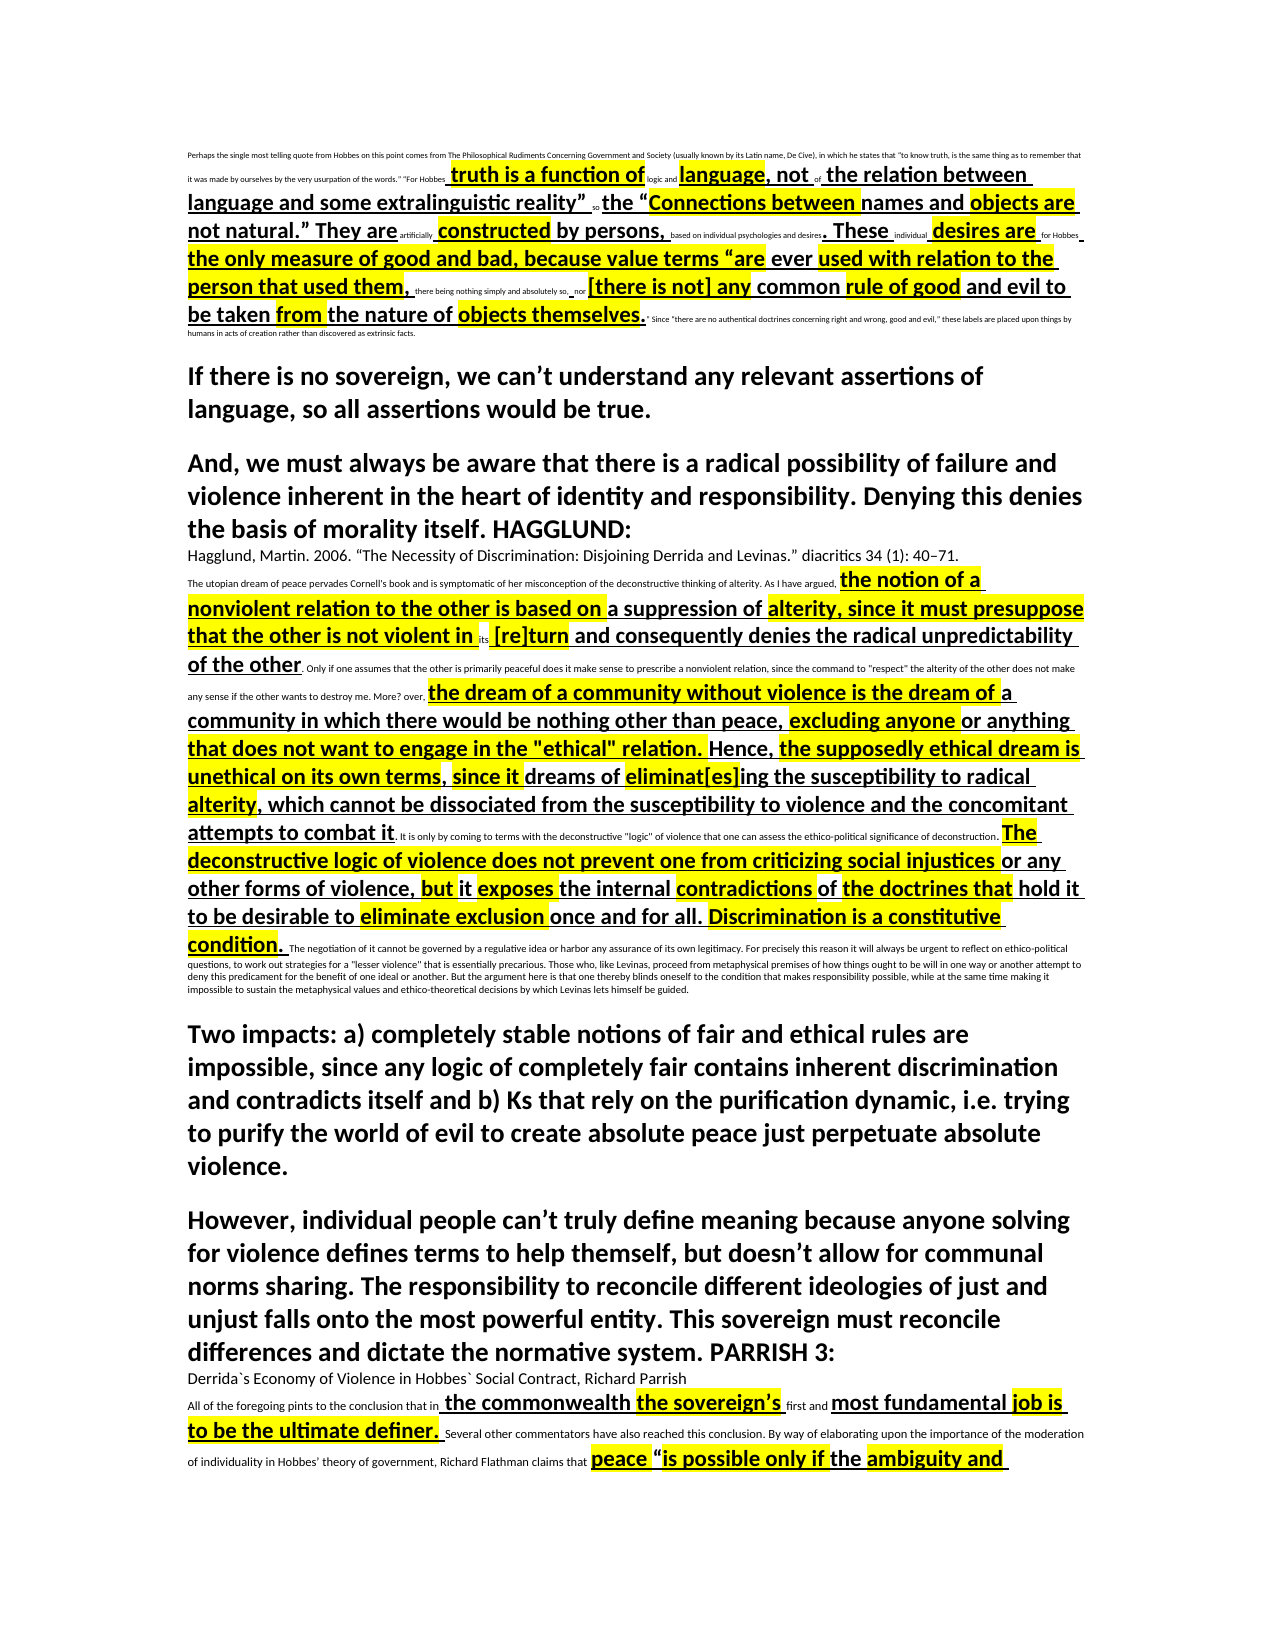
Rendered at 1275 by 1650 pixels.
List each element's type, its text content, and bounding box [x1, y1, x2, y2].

text Hagglund, Martin. 2006. “The Necessity of Discrimination: Disjoining Derrida and Levinas.” diacritics 34 (1): 40–71. [187, 545, 1087, 566]
subtitle And, we must always be aware that there is a radical possibility of failure and violence inherent in the heart of identity and responsibility. Denying this denies the basis of morality itself. HAGGLUND: [187, 446, 1087, 545]
text Perhaps the single most telling quote from Hobbes on this point comes from The Philosophical Rudiments Concerning Government and Society (usually known by its Latin name, De Cive), in which he states that “to know truth, is the same thing as to remember that it was made by ourselves by the very usurpation of the words.” “For Hobbes truth is a function of logic and language, not of the relation between language and some extralinguistic reality” so the “Connections between names and objects are not natural.” They are artificially constructed by persons, based on individual psychologies and desires. These individual desires are for Hobbes the only measure of good and bad, because value terms “are ever used with relation to the person that used them, there being nothing simply and absolutely so, nor [there is not] any common rule of good and evil to be taken from the nature of objects themselves.” Since “there are no authentical doctrines concerning right and wrong, good and evil,” these labels are placed upon things by humans in acts of creation rather than discovered as extrinsic facts. [187, 150, 1087, 338]
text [187, 1388, 1087, 1472]
subtitle Two impacts: a) completely stable notions of fair and ethical rules are impossible, since any logic of completely fair contains inherent discrimination and contradicts itself and b) Ks that rely on the purification dynamic, i.e. trying to purify the world of evil to create absolute peace just perpetuate absolute violence. [187, 1017, 1087, 1182]
subtitle If there is no sovereign, we can’t understand any relevant assertions of language, so all assertions would be true. [187, 359, 1087, 425]
text The utopian dream of peace pervades Cornell's book and is symptomatic of her misconception of the deconstructive thinking of alterity. As I have argued, the notion of a nonviolent relation to the other is based on a suppression of alterity, since it must presuppose that the other is not violent in its [re]turn and consequently denies the radical unpredictability of the other. Only if one assumes that the other is primarily peaceful does it make sense to prescribe a nonviolent relation, since the command to "respect" the alterity of the other does not make any sense if the other wants to destroy me. More? over, the dream of a community without violence is the dream of a community in which there would be nothing other than peace, excluding anyone or anything that does not want to engage in the "ethical" relation. Hence, the supposedly ethical dream is unethical on its own terms, since it dreams of eliminat[es]ing the susceptibility to radical alterity, which cannot be dissociated from the susceptibility to violence and the concomitant attempts to combat it. It is only by coming to terms with the deconstructive "logic" of violence that one can assess the ethico-political significance of deconstruction. The deconstructive logic of violence does not prevent one from criticizing social injustices or any other forms of violence, but it exposes the internal contradictions of the doctrines that hold it to be desirable to eliminate exclusion once and for all. Discrimination is a constitutive condition. The negotiation of it cannot be governed by a regulative idea or harbor any assurance of its own legitimacy. For precisely this reason it will always be urgent to reflect on ethico-political questions, to work out strategies for a "lesser violence" that is essentially precarious. Those who, like Levinas, proceed from metaphysical premises of how things ought to be will in one way or another attempt to deny this predicament for the benefit of one ideal or another. But the argument here is that one thereby blinds oneself to the condition that makes responsibility possible, while at the same time making it impossible to sustain the metaphysical values and ethico-theoretical decisions by which Levinas lets himself be guided. [187, 566, 1087, 996]
text Derrida`s Economy of Violence in Hobbes` Social Contract, Richard Parrish [187, 1368, 1087, 1388]
subtitle However, individual people can’t truly define meaning because anyone solving for violence defines terms to help themself, but doesn’t allow for communal norms sharing. The responsibility to reconcile different ideologies of just and unjust falls onto the most powerful entity. This sovereign must reconcile differences and dictate the normative system. PARRISH 3: [187, 1203, 1087, 1368]
